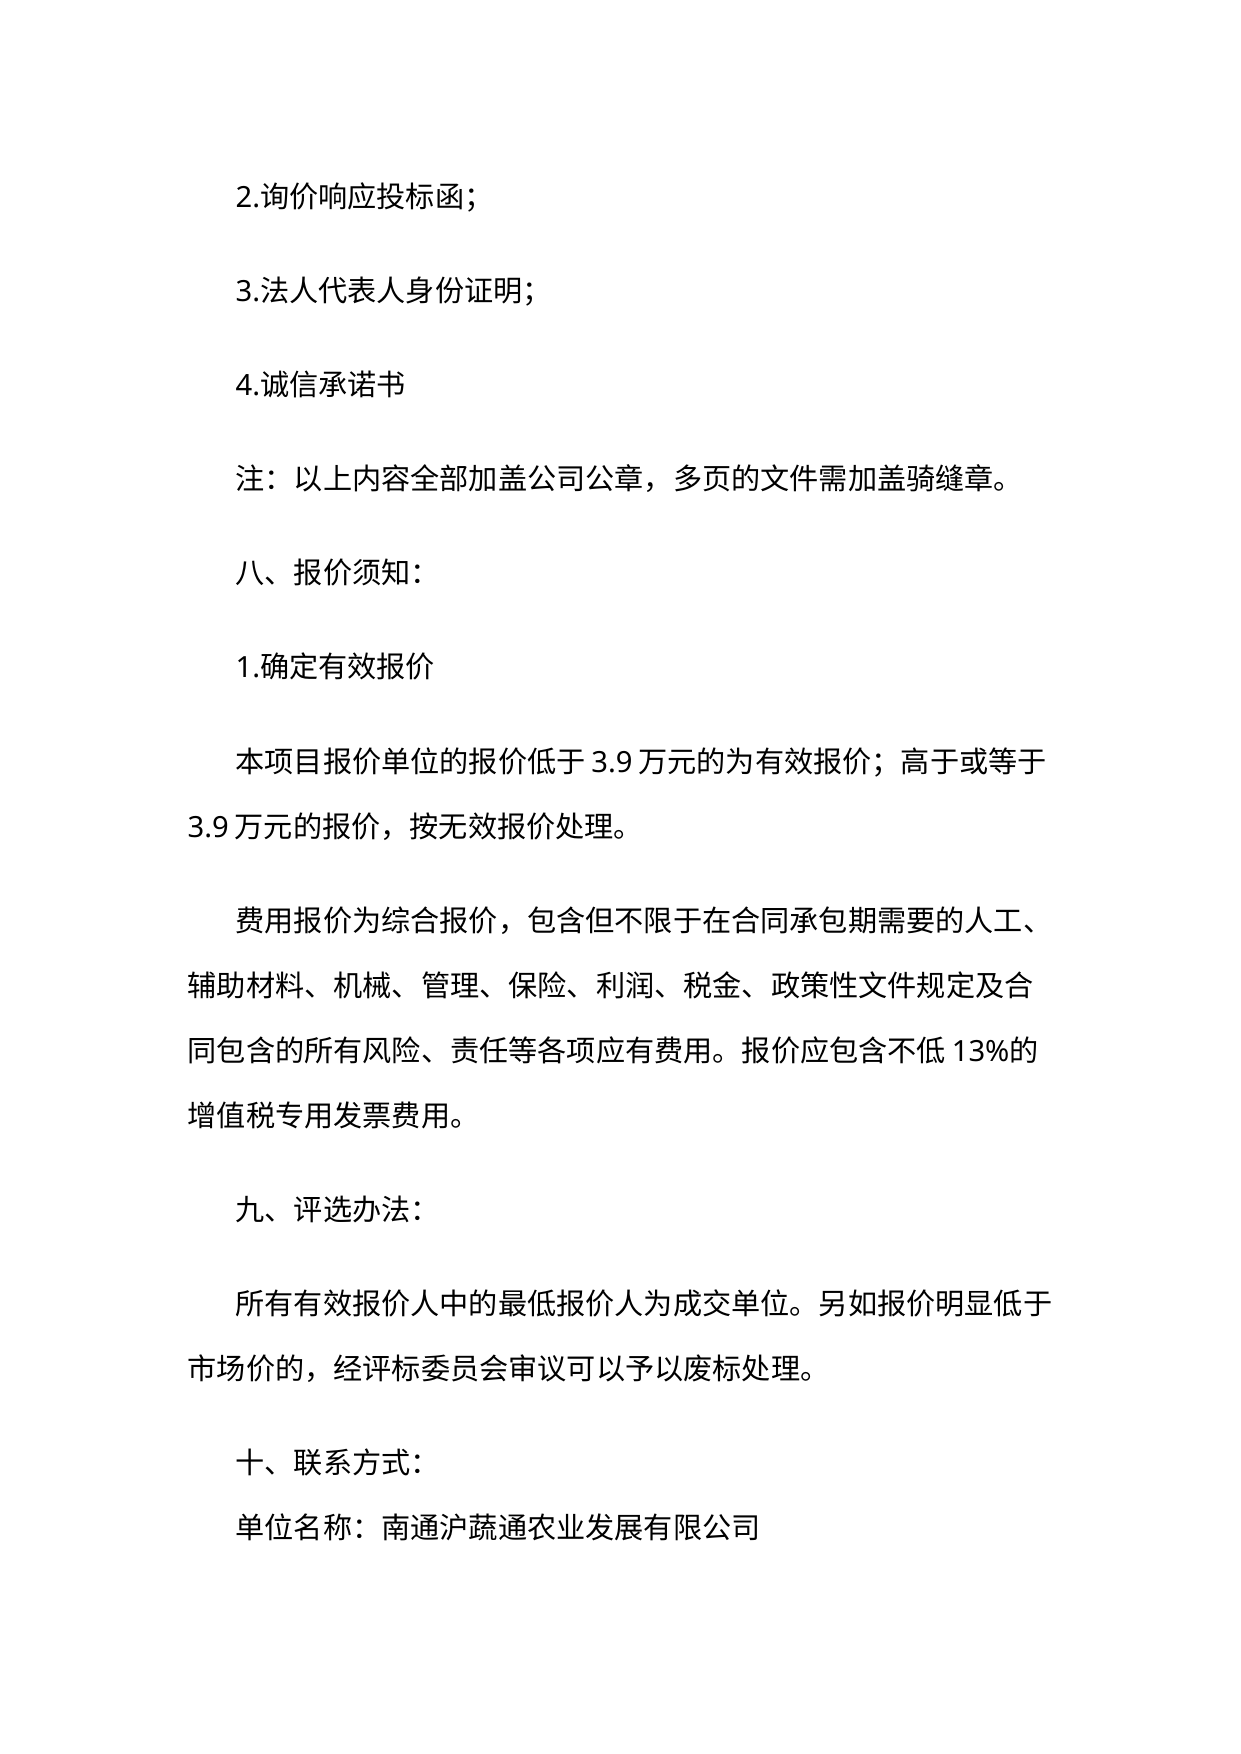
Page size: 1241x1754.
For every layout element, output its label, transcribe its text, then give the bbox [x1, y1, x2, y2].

text 1.确定有效报价 [187, 633, 1053, 698]
text 十、联系方式： [187, 1429, 1053, 1494]
text 4.诚信承诺书 [187, 350, 1053, 415]
text 3.法人代表人身份证明； [187, 256, 1053, 321]
text 八、报价须知： [187, 539, 1053, 604]
text 九、评选办法： [187, 1175, 1053, 1240]
text 本项目报价单位的报价低于3.9万元的为有效报价；高于或等于3.9万元的报价，按无效报价处理。 [187, 727, 1053, 857]
text 注：以上内容全部加盖公司公章，多页的文件需加盖骑缝章。 [187, 444, 1053, 509]
text 单位名称：南通沪蔬通农业发展有限公司 [187, 1494, 1053, 1559]
text 2.询价响应投标函； [187, 162, 1053, 227]
text 所有有效报价人中的最低报价人为成交单位。另如报价明显低于市场价的，经评标委员会审议可以予以废标处理。 [187, 1269, 1053, 1399]
text 费用报价为综合报价，包含但不限于在合同承包期需要的人工、辅助材料、机械、管理、保险、利润、税金、政策性文件规定及合同包含的所有风险、责任等各项应有费用。报价应包含不低13%的增值税专用发票费用。 [187, 886, 1053, 1146]
